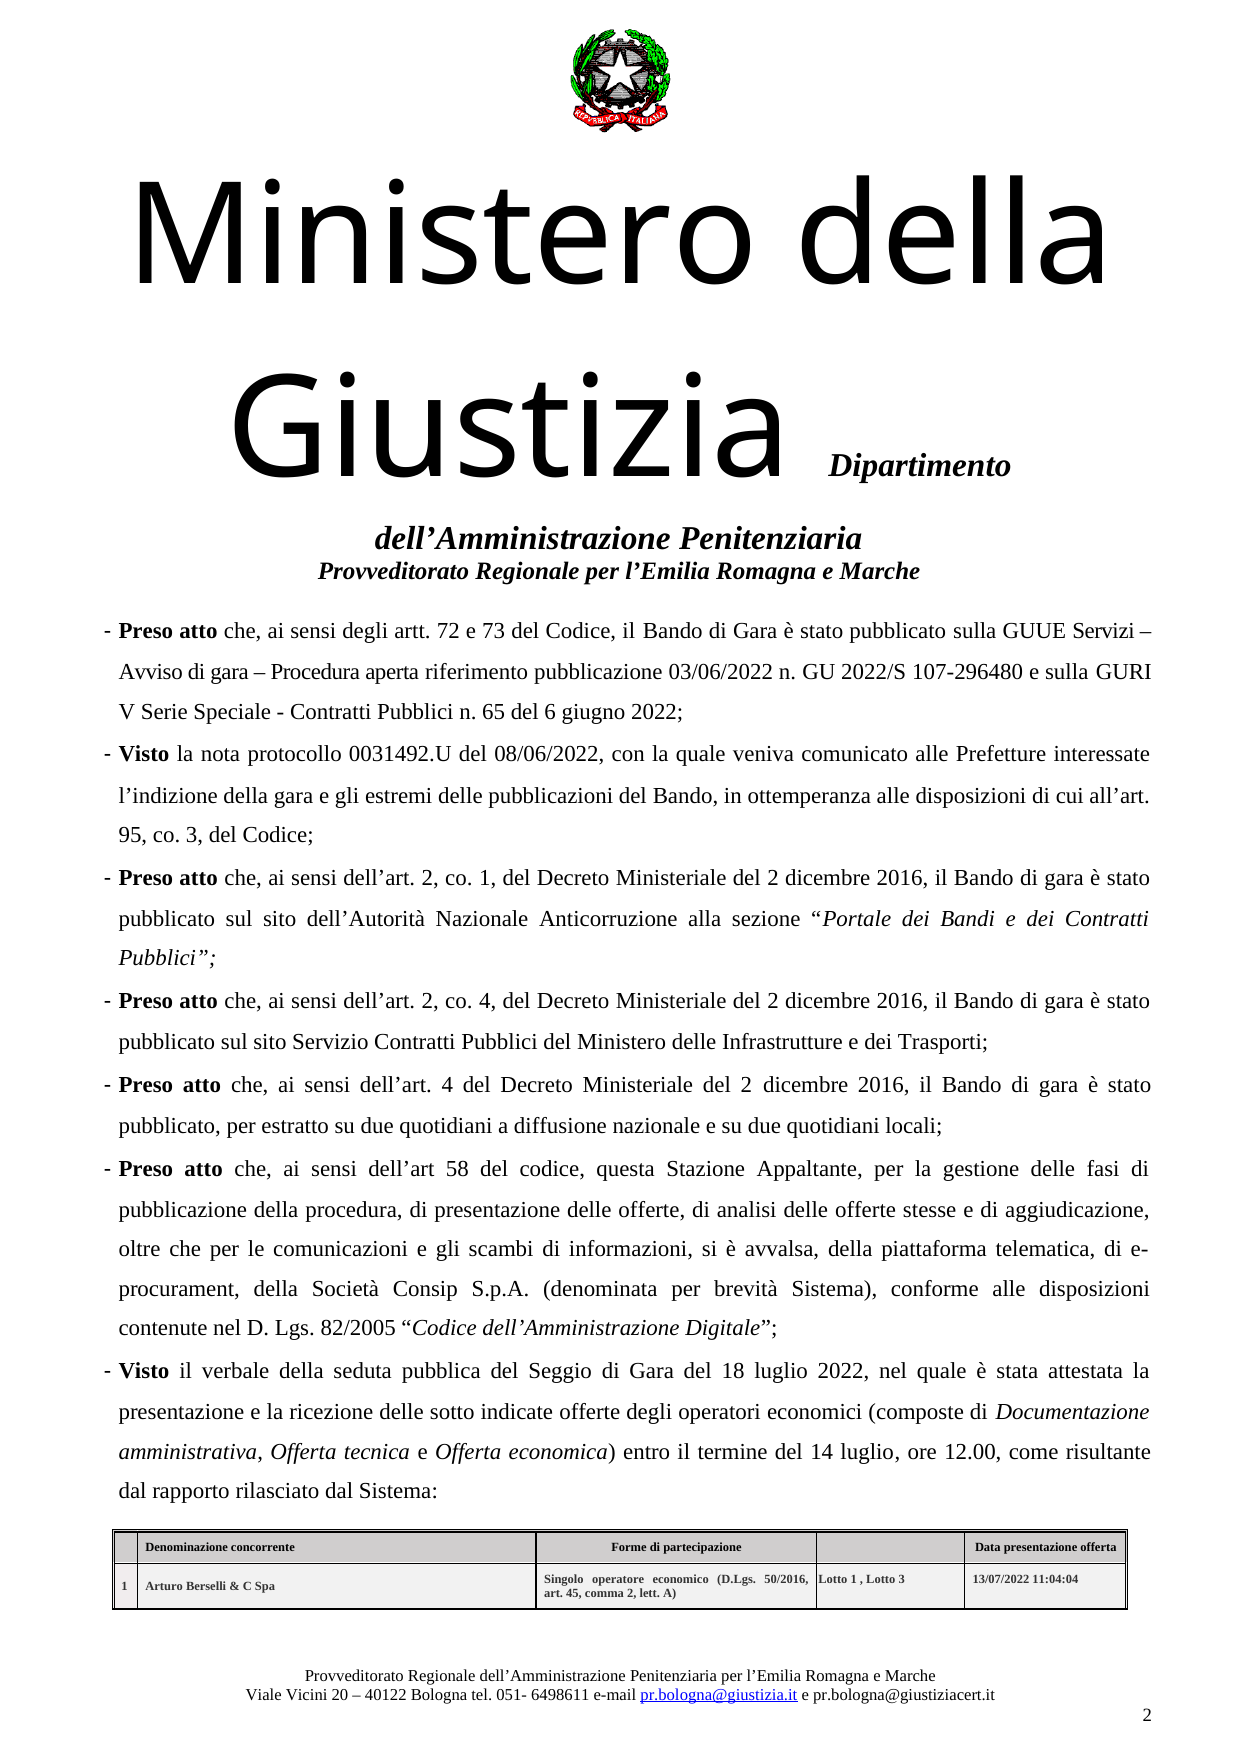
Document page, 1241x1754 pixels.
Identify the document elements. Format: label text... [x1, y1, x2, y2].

picture [569, 29, 672, 133]
table_cell Lotto 1 , Lotto 3 [817, 1564, 964, 1608]
list Visto il verbale della seduta pubblica del Seggio di Gara del 18 luglio 2022, nel quale è stata attestata la presentazione e la ricezione delle sotto indicate offerte degli operatori economici (composte di Documentazione amministrativa, Offerta tecnica e Offerta economica) entro il termine del 14 luglio, ore 12.00, come risultante dal rapporto rilasciato dal Sistema: [103, 1354, 1152, 1504]
list Preso atto che, ai sensi degli artt. 72 e 73 del Codice, il Bando di Gara è stato pubblicato sulla GUUE Servizi – Avviso di gara – Procedura aperta riferimento pubblicazione 03/06/2022 n. GU 2022/S 107-296480 e sulla GURI V Serie Speciale - Contratti Pubblici n. 65 del 6 giugno 2022; [103, 614, 1152, 724]
list Preso atto che, ai sensi dell’art. 4 del Decreto Ministeriale del 2 dicembre 2016, il Bando di gara è stato pubblicato, per estratto su due quotidiani a diffusione nazionale e su due quotidiani locali; [103, 1068, 1152, 1138]
table_header [817, 1533, 964, 1562]
table_header Denominazione concorrente [138, 1533, 535, 1562]
table_cell 1 [115, 1564, 137, 1608]
table_cell Singolo operatore economico (D.Lgs. 50/2016, art. 45, comma 2, lett. A) [537, 1564, 816, 1608]
list Preso atto che, ai sensi dell’art. 2, co. 1, del Decreto Ministeriale del 2 dicembre 2016, il Bando di gara è stato pubblicato sul sito dell’Autorità Nazionale Anticorruzione alla sezione “Portale dei Bandi e dei Contratti Pubblici”; [103, 861, 1152, 971]
table_header Forme di partecipazione [537, 1533, 816, 1562]
table_header Data presentazione offerta [965, 1533, 1125, 1562]
list Preso atto che, ai sensi dell’art. 2, co. 4, del Decreto Ministeriale del 2 dicembre 2016, il Bando di gara è stato pubblicato sul sito Servizio Contratti Pubblici del Ministero delle Infrastrutture e dei Trasporti; [103, 984, 1152, 1055]
table_header [115, 1533, 137, 1562]
table_cell 13/07/2022 11:04:04 [965, 1564, 1125, 1608]
list Preso atto che, ai sensi dell’art 58 del codice, questa Stazione Appaltante, per la gestione delle fasi di pubblicazione della procedura, di presentazione delle offerte, di analisi delle offerte stesse e di aggiudicazione, oltre che per le comunicazioni e gli scambi di informazioni, si è avvalsa, della piattaforma telematica, di e-procurament, della Società Consip S.p.A. (denominata per brevità Sistema), conforme alle disposizioni contenute nel D. Lgs. 82/2005 “Codice dell’Amministrazione Digitale”; [103, 1152, 1152, 1341]
list Visto la nota protocollo 0031492.U del 08/06/2022, con la quale veniva comunicato alle Prefetture interessate l’indizione della gara e gli estremi delle pubblicazioni del Bando, in ottemperanza alle disposizioni di cui all’art. 95, co. 3, del Codice; [103, 737, 1152, 847]
table_cell Arturo Berselli & C Spa [138, 1564, 535, 1608]
